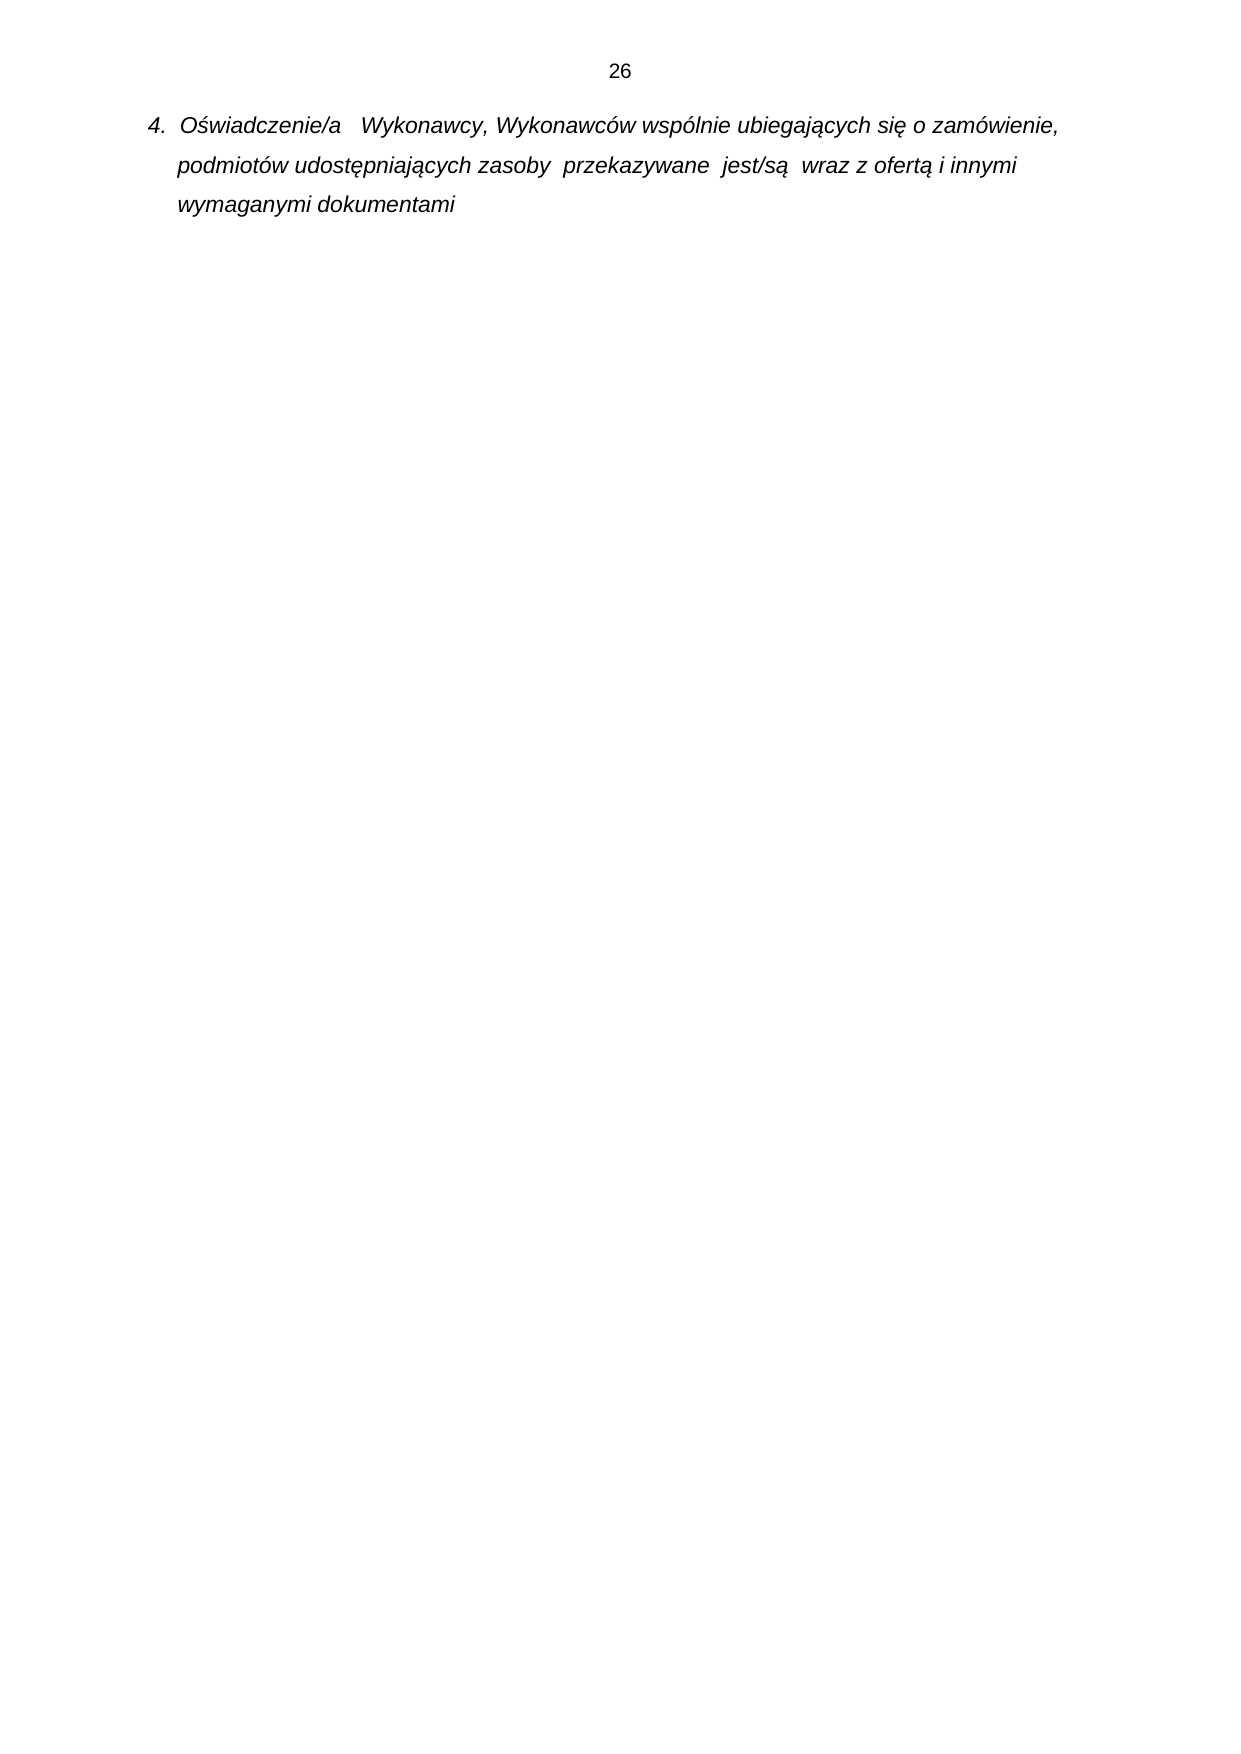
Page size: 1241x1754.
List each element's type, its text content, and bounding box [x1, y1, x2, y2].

text 4. Oświadczenie/a Wykonawcy, Wykonawców wspólnie ubiegających się o zamówienie, podmiotów udostępniających zasoby przekazywane jest/są wraz z ofertą i innymi wymaganymi dokumentami [148, 112, 1092, 217]
